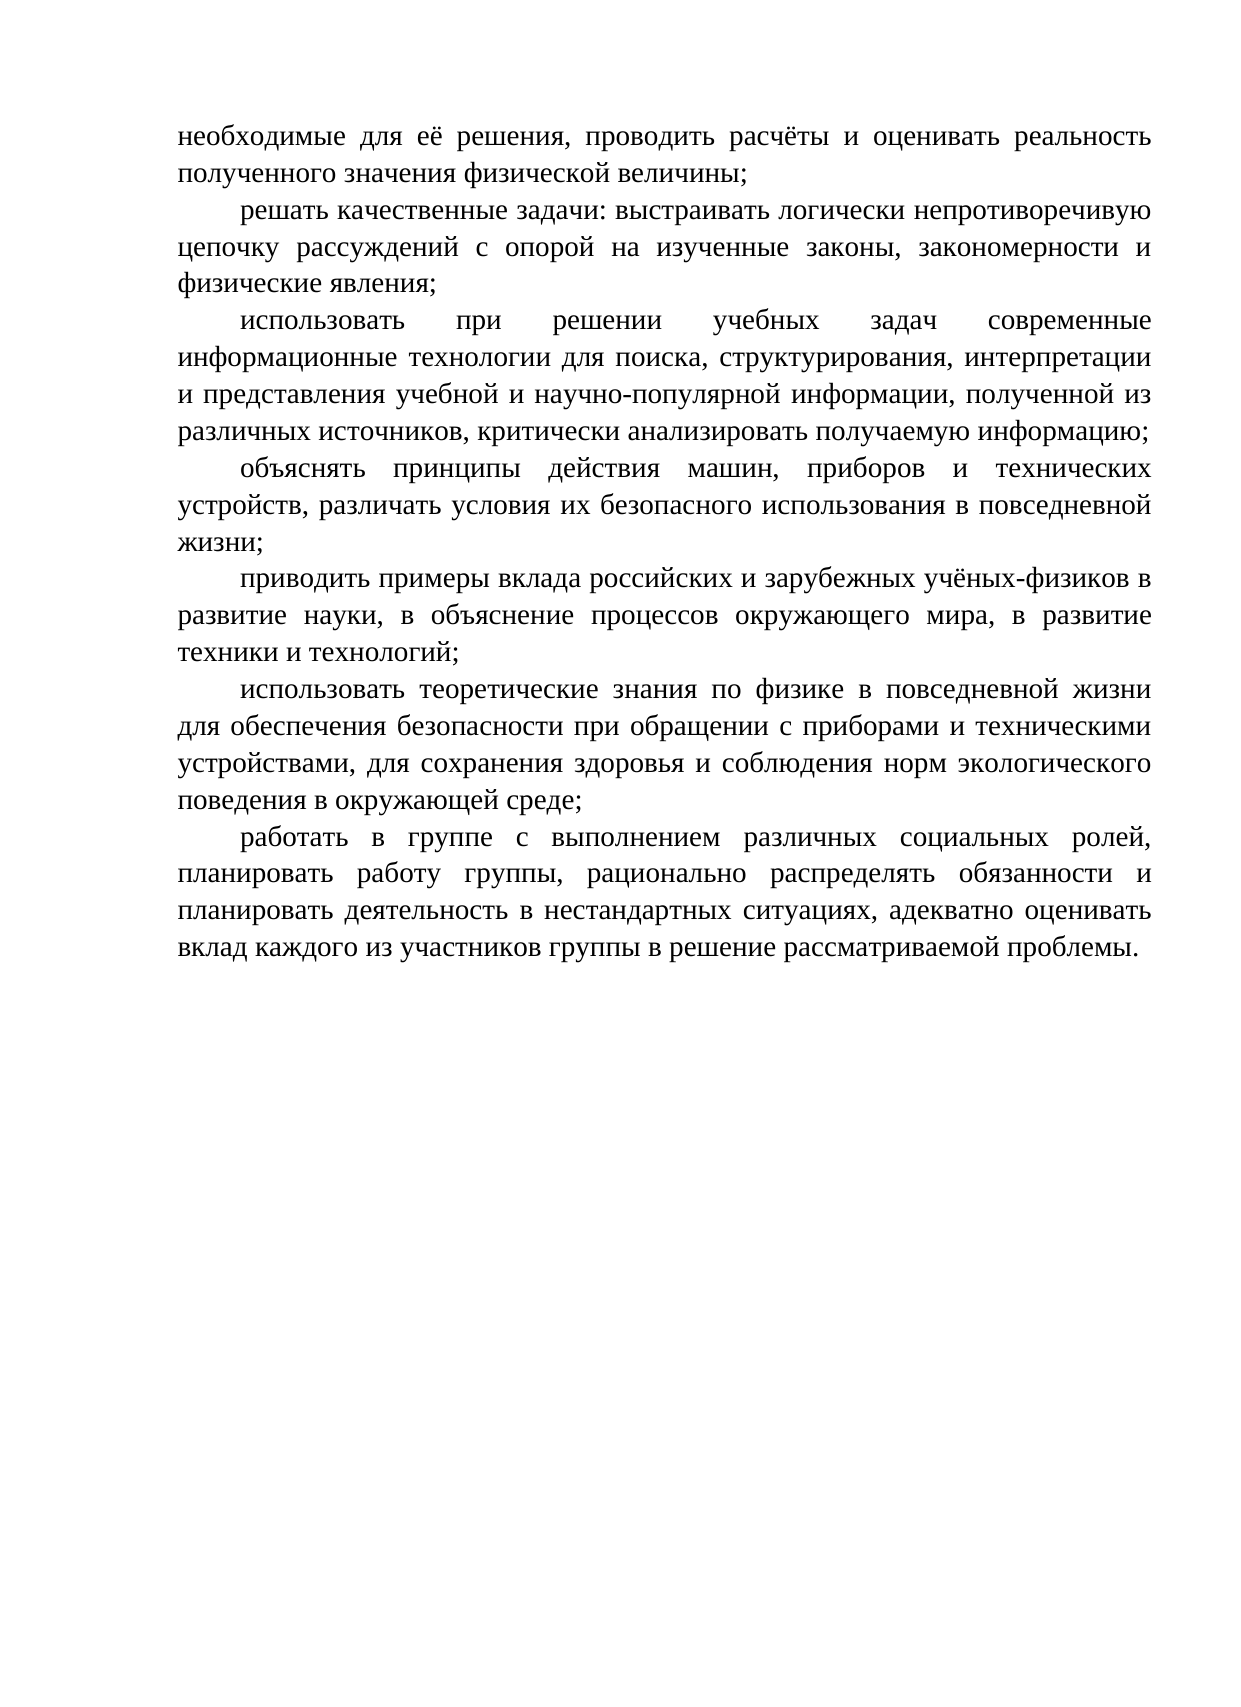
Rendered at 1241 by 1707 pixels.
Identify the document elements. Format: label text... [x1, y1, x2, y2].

text решать качественные задачи: выстраивать логически непротиворечивую цепочку рассуждений с опорой на изученные законы, закономерности и физические явления; [177, 192, 1152, 299]
text объяснять принципы действия машин, приборов и технических устройств, различать условия их безопасного использования в повседневной жизни; [177, 450, 1152, 557]
text приводить примеры вклада российских и зарубежных учёных-физиков в развитие науки, в объяснение процессов окружающего мира, в развитие техники и технологий; [177, 561, 1152, 668]
text работать в группе с выполнением различных социальных ролей, планировать работу группы, рационально распределять обязанности и планировать деятельность в нестандартных ситуациях, адекватно оценивать вклад каждого из участников группы в решение рассматриваемой проблемы. [177, 819, 1152, 963]
text использовать теоретические знания по физике в повседневной жизни для обеспечения безопасности при обращении с приборами и техническими устройствами, для сохранения здоровья и соблюдения норм экологического поведения в окружающей среде; [177, 671, 1152, 815]
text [177, 118, 1152, 188]
text использовать при решении учебных задач современные информационные технологии для поиска, структурирования, интерпретации и представления учебной и научно-популярной информации, полученной из различных источников, критически анализировать получаемую информацию; [177, 302, 1152, 447]
